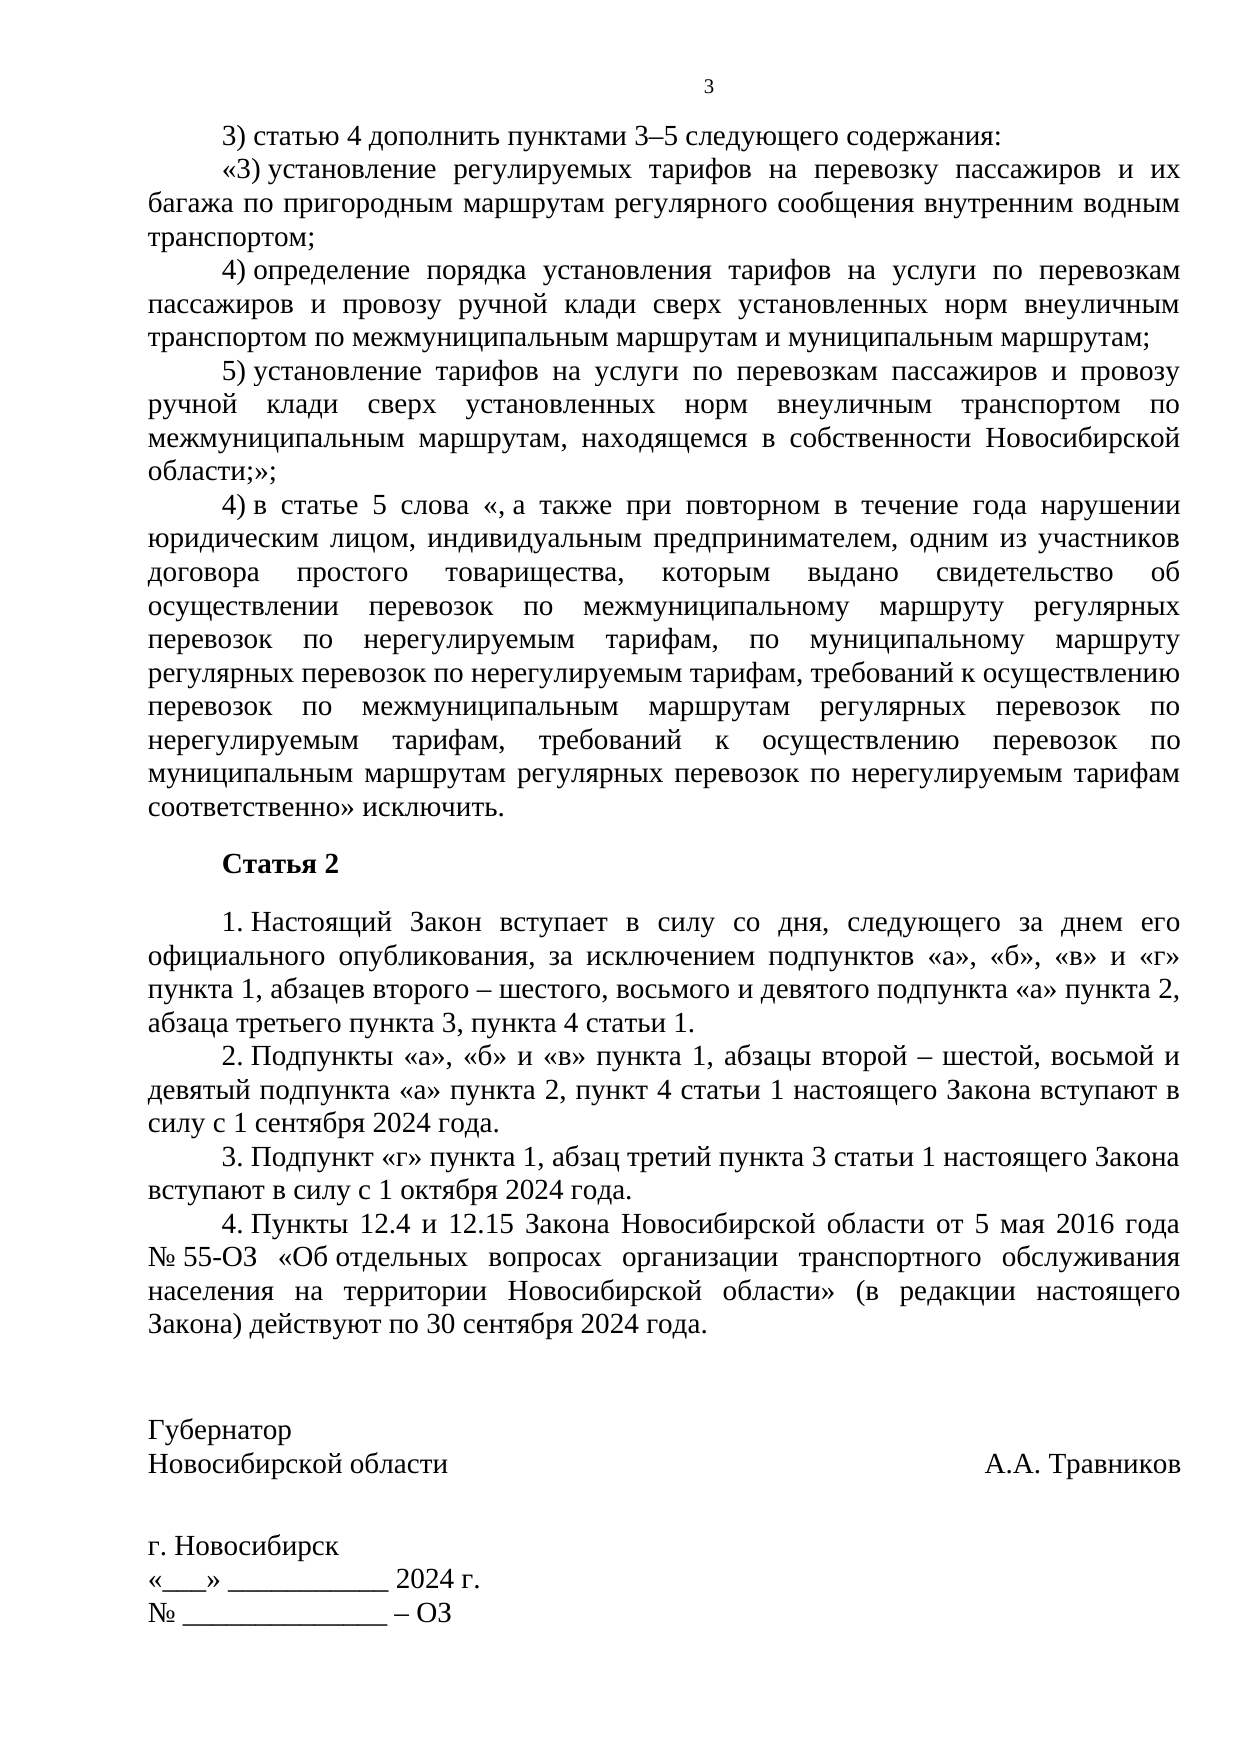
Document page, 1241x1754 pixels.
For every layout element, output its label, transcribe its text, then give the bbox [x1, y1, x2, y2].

text «___» ___________ 2024 г. [148, 1561, 1181, 1595]
text «3) установление регулируемых тарифов на перевозку пассажиров и их багажа по пригородным маршрутам регулярного сообщения внутренним водным транспортом; [148, 152, 1181, 252]
text 5) установление тарифов на услуги по перевозкам пассажиров и провозу ручной клади сверх установленных норм внеуличным транспортом по межмуниципальным маршрутам, находящемся в собственности Новосибирской области;»; [148, 453, 1181, 487]
text 4. Пункты 12.4 и 12.15 Закона Новосибирской области от 5 мая 2016 года № 55-ОЗ «Об отдельных вопросах организации транспортного обслуживания населения на территории Новосибирской области» (в редакции настоящего Закона) действуют по 30 сентября 2024 года. [148, 1206, 1181, 1340]
text 2. Подпункты «а», «б» и «в» пункта 1, абзацы второй – шестой, восьмой и девятый подпункта «а» пункта 2, пункт 4 статьи 1 настоящего Закона вступают в силу с 1 сентября 2024 года. [148, 1038, 1181, 1139]
text г. Новосибирск [148, 1528, 1181, 1561]
text 4) определение порядка установления тарифов на услуги по перевозкам пассажиров и провозу ручной клади сверх установленных норм внеуличным транспортом по межмуниципальным маршрутам и муниципальным маршрутам; [148, 252, 1181, 353]
text 3. Подпункт «г» пункта 1, абзац третий пункта 3 статьи 1 настоящего Закона вступают в силу с 1 октября 2024 года. [148, 1139, 1181, 1206]
text Губернатор [148, 1412, 1181, 1446]
text 3) статью 4 дополнить пунктами 3–5 следующего содержания: [148, 118, 1181, 152]
text 1. Настоящий Закон вступает в силу со дня, следующего за днем его официального опубликования, за исключением подпунктов «а», «б», «в» и «г» пункта 1, абзацев второго – шестого, восьмого и девятого подпункта «а» пункта 2, абзаца третьего пункта 3, пункта 4 статьи 1. [148, 904, 1181, 1038]
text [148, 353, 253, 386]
text Новосибирской области А.А. Травников [148, 1446, 1181, 1479]
text 4) в статье 5 слова «, а также при повторном в течение года нарушении юридическим лицом, индивидуальным предпринимателем, одним из участников договора простого товарищества, которым выдано свидетельство об осуществлении перевозок по межмуниципальному маршруту регулярных перевозок по нерегулируемым тарифам, по муниципальному маршруту регулярных перевозок по нерегулируемым тарифам, требований к осуществлению перевозок по межмуниципальным маршрутам регулярных перевозок по нерегулируемым тарифам, требований к осуществлению перевозок по муниципальным маршрутам регулярных перевозок по нерегулируемым тарифам соответственно» исключить. [148, 487, 1181, 822]
text № ______________ – ОЗ [148, 1595, 1181, 1628]
text Статья 2 [148, 847, 1181, 880]
